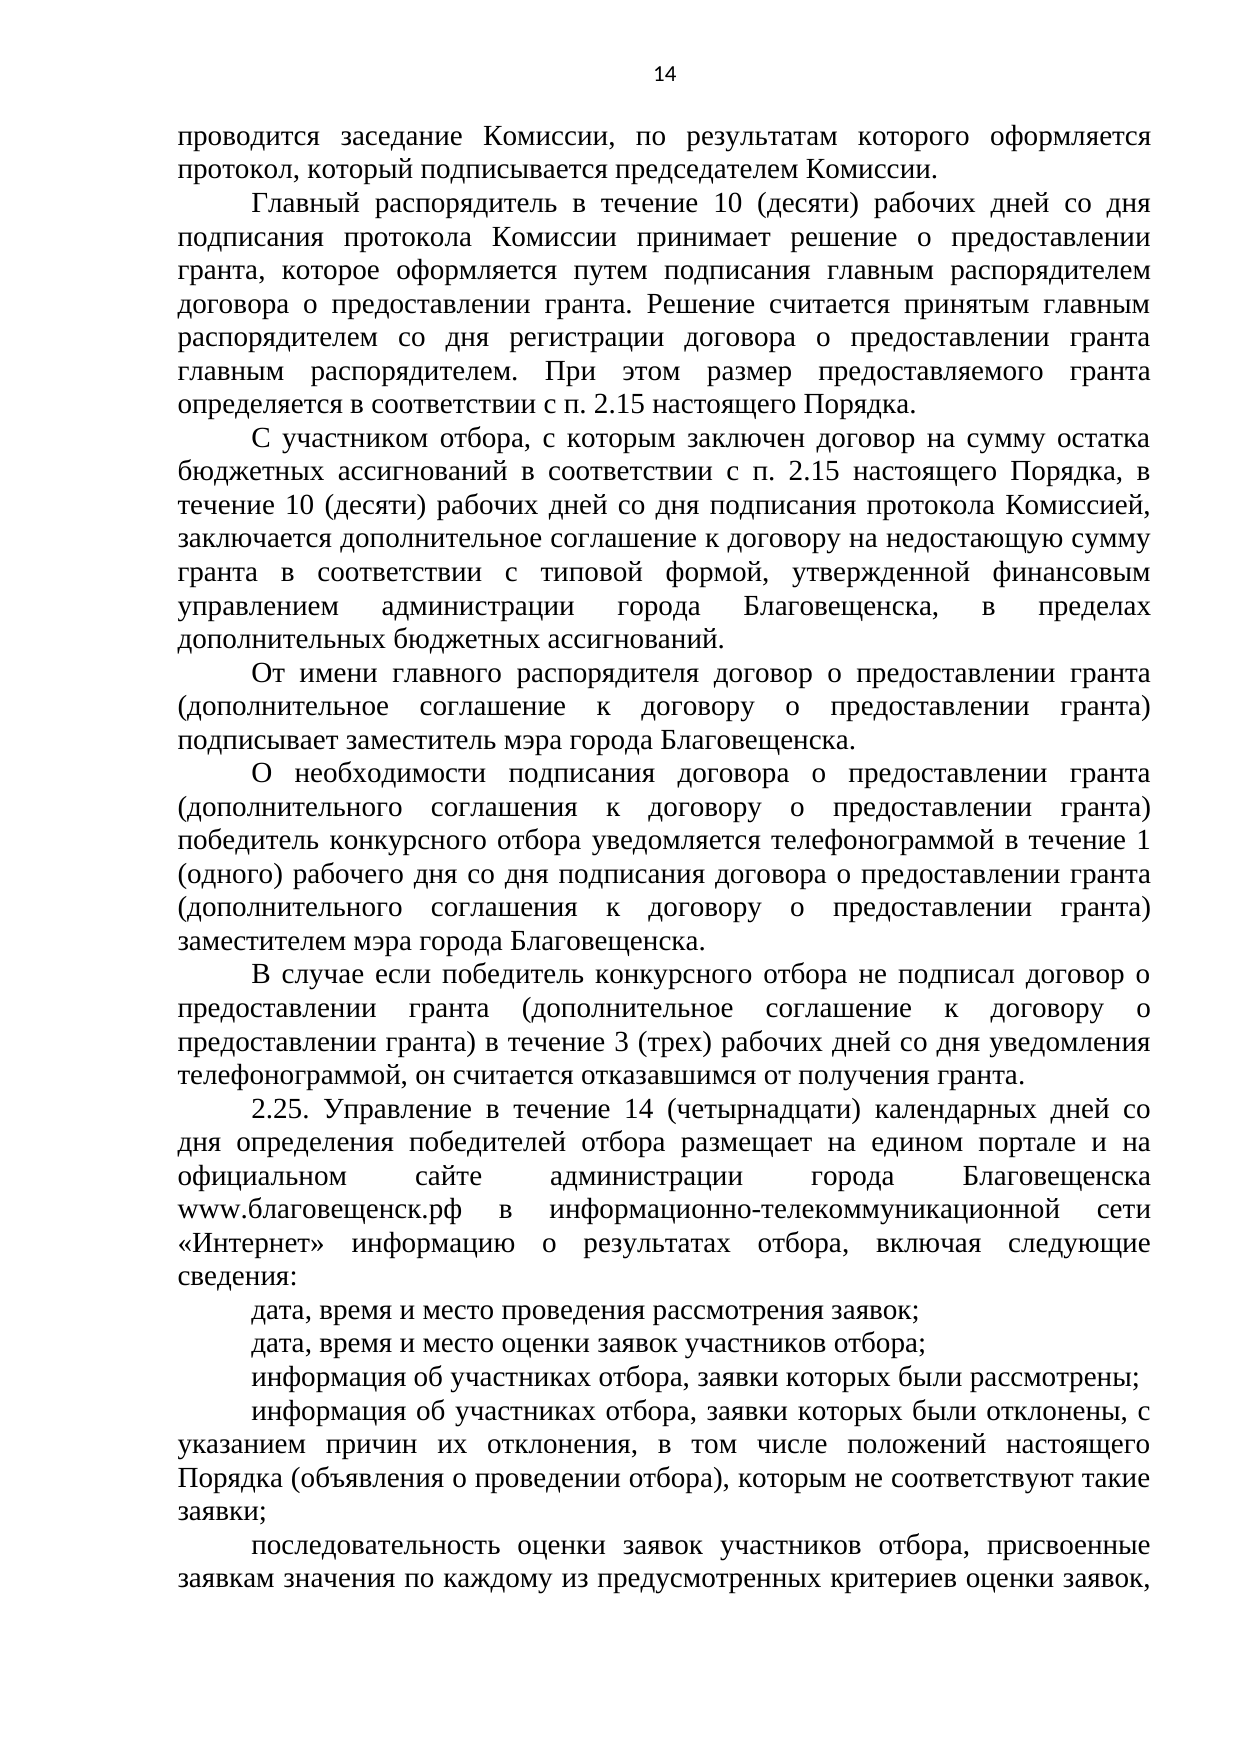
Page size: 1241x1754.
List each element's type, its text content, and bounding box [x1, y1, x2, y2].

text 2.25. Управление в течение 14 (четырнадцати) календарных дней со дня определения победителей отбора размещает на едином портале и на официальном сайте администрации города Благовещенска www.благовещенск.рф в информационно-телекоммуникационной сети «Интернет» информацию о результатах отбора, включая следующие сведения: [177, 1091, 1152, 1292]
text С участником отбора, с которым заключен договор на сумму остатка бюджетных ассигнований в соответствии с п. 2.15 настоящего Порядка, в течение 10 (десяти) рабочих дней со дня подписания протокола Комиссией, заключается дополнительное соглашение к договору на недостающую сумму гранта в соответствии с типовой формой, утвержденной финансовым управлением администрации города Благовещенска, в пределах дополнительных бюджетных ассигнований. [177, 420, 1152, 655]
text Главный распорядитель в течение 10 (десяти) рабочих дней со дня подписания протокола Комиссии принимает решение о предоставлении гранта, которое оформляется путем подписания главным распорядителем договора о предоставлении гранта. Решение считается принятым главным распорядителем со дня регистрации договора о предоставлении гранта главным распорядителем. При этом размер предоставляемого гранта определяется в соответствии с п. 2.15 настоящего Порядка. [177, 185, 1152, 420]
text В случае если победитель конкурсного отбора не подписал договор о предоставлении гранта (дополнительное соглашение к договору о предоставлении гранта) в течение 3 (трех) рабочих дней со дня уведомления телефонограммой, он считается отказавшимся от получения гранта. [177, 957, 1152, 1091]
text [177, 118, 1152, 185]
text дата, время и место проведения рассмотрения заявок; [177, 1292, 1152, 1326]
text дата, время и место оценки заявок участников отбора; [177, 1326, 1152, 1359]
text информация об участниках отбора, заявки которых были рассмотрены; [177, 1359, 1152, 1393]
text информация об участниках отбора, заявки которых были отклонены, с указанием причин их отклонения, в том числе положений настоящего Порядка (объявления о проведении отбора), которым не соответствуют такие заявки; [177, 1393, 1152, 1527]
text От имени главного распорядителя договор о предоставлении гранта (дополнительное соглашение к договору о предоставлении гранта) подписывает заместитель мэра города Благовещенска. [177, 655, 1152, 755]
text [177, 1527, 1152, 1594]
text О необходимости подписания договора о предоставлении гранта (дополнительного соглашения к договору о предоставлении гранта) победитель конкурсного отбора уведомляется телефонограммой в течение 1 (одного) рабочего дня со дня подписания договора о предоставлении гранта (дополнительного соглашения к договору о предоставлении гранта) заместителем мэра города Благовещенска. [177, 755, 1152, 957]
